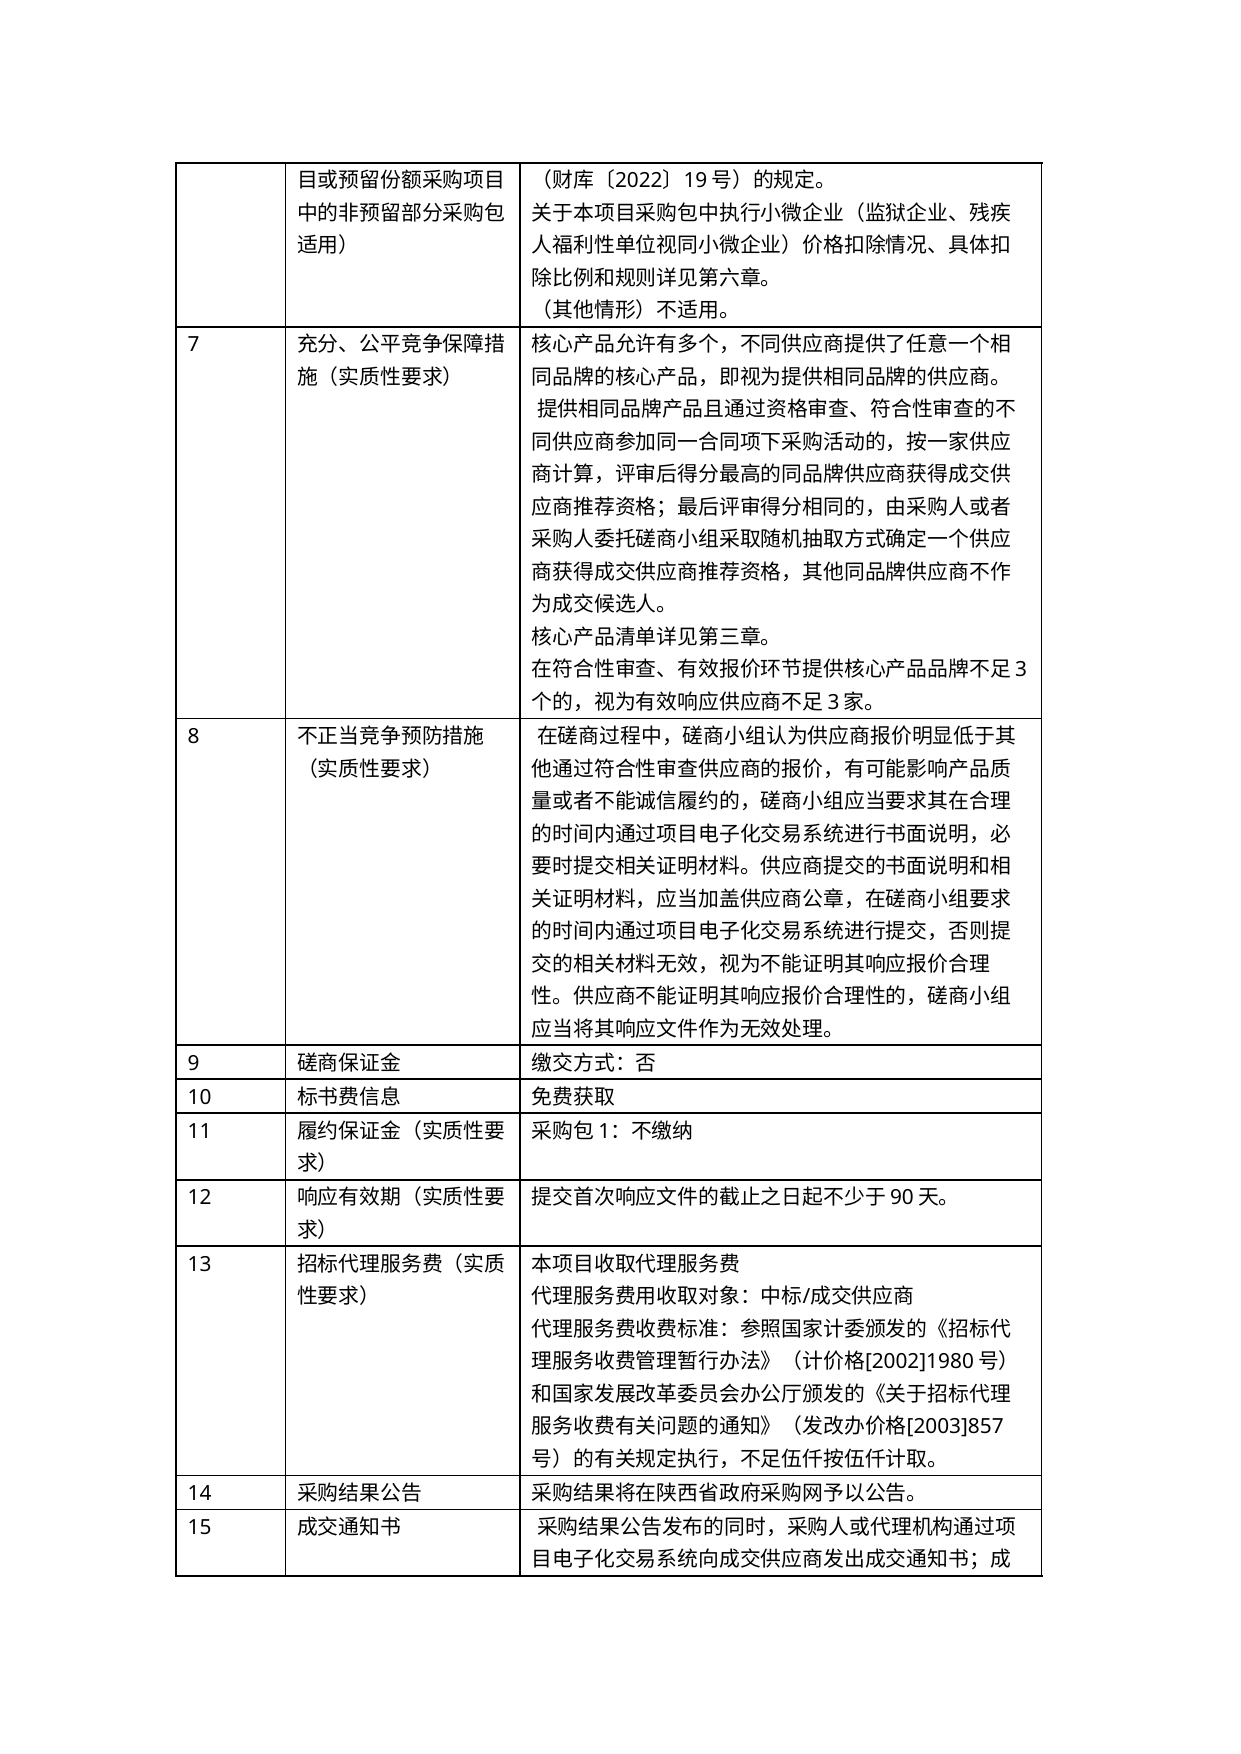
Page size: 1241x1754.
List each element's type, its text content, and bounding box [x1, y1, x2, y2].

table_cell 免费获取 [521, 1080, 1041, 1112]
table_cell 不正当竞争预防措施（实质性要求） [286, 719, 519, 1044]
table_cell 充分、公平竞争保障措施（实质性要求） [286, 328, 519, 718]
table_cell 核心产品允许有多个，不同供应商提供了任意一个相同品牌的核心产品，即视为提供相同品牌的供应商。 提供相同品牌产品且通过资格审查、符合性审查的不同供应商参加同一合同项下采购活动的，按一家供应商计算，评审后得分最高的同品牌供应商获得成交供应商推荐资格；最后评审得分相同的，由采购人或者采购人委托磋商小组采取随机抽取方式确定一个供应商获得成交供应商推荐资格，其他同品牌供应商不作为成交候选人。 核心产品清单详见第三章。 在符合性审查、有效报价环节提供核心产品品牌不足3个的，视为有效响应供应商不足3家。 [521, 328, 1041, 718]
table_cell 提交首次响应文件的截止之日起不少于90天。 [521, 1181, 1041, 1245]
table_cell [286, 164, 519, 326]
table_cell 响应有效期（实质性要求） [286, 1181, 519, 1245]
table_cell 7 [177, 328, 285, 718]
table_cell 缴交方式：否 [521, 1046, 1041, 1078]
table_cell 采购结果公告 [286, 1476, 519, 1508]
table_cell 在磋商过程中，磋商小组认为供应商报价明显低于其他通过符合性审查供应商的报价，有可能影响产品质量或者不能诚信履约的，磋商小组应当要求其在合理的时间内通过项目电子化交易系统进行书面说明，必要时提交相关证明材料。供应商提交的书面说明和相关证明材料，应当加盖供应商公章，在磋商小组要求的时间内通过项目电子化交易系统进行提交，否则提交的相关材料无效，视为不能证明其响应报价合理性。供应商不能证明其响应报价合理性的，磋商小组应当将其响应文件作为无效处理。 [521, 719, 1041, 1044]
table_cell 11 [177, 1114, 285, 1179]
table_cell 履约保证金（实质性要求） [286, 1114, 519, 1179]
table_cell 9 [177, 1046, 285, 1078]
table_cell 采购包1：不缴纳 [521, 1114, 1041, 1179]
table_cell 8 [177, 719, 285, 1044]
table_cell 6 [177, 164, 285, 326]
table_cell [521, 1510, 1041, 1575]
table_cell 12 [177, 1181, 285, 1245]
table_cell 本项目收取代理服务费 代理服务费用收取对象：中标/成交供应商 代理服务费收费标准：参照国家计委颁发的《招标代理服务收费管理暂行办法》（计价格[2002]1980号）和国家发展改革委员会办公厅颁发的《关于招标代理服务收费有关问题的通知》（发改办价格[2003]857号）的有关规定执行，不足伍仟按伍仟计取。 [521, 1247, 1041, 1474]
table_cell 15 [177, 1510, 285, 1575]
table_cell 成交通知书 [286, 1510, 519, 1575]
table_cell 磋商保证金 [286, 1046, 519, 1078]
table_cell 采购结果将在陕西省政府采购网予以公告。 [521, 1476, 1041, 1508]
table_cell 10 [177, 1080, 285, 1112]
table_cell 招标代理服务费（实质性要求） [286, 1247, 519, 1474]
table_cell 标书费信息 [286, 1080, 519, 1112]
table_cell 14 [177, 1476, 285, 1508]
table_cell 13 [177, 1247, 285, 1474]
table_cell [521, 164, 1041, 326]
